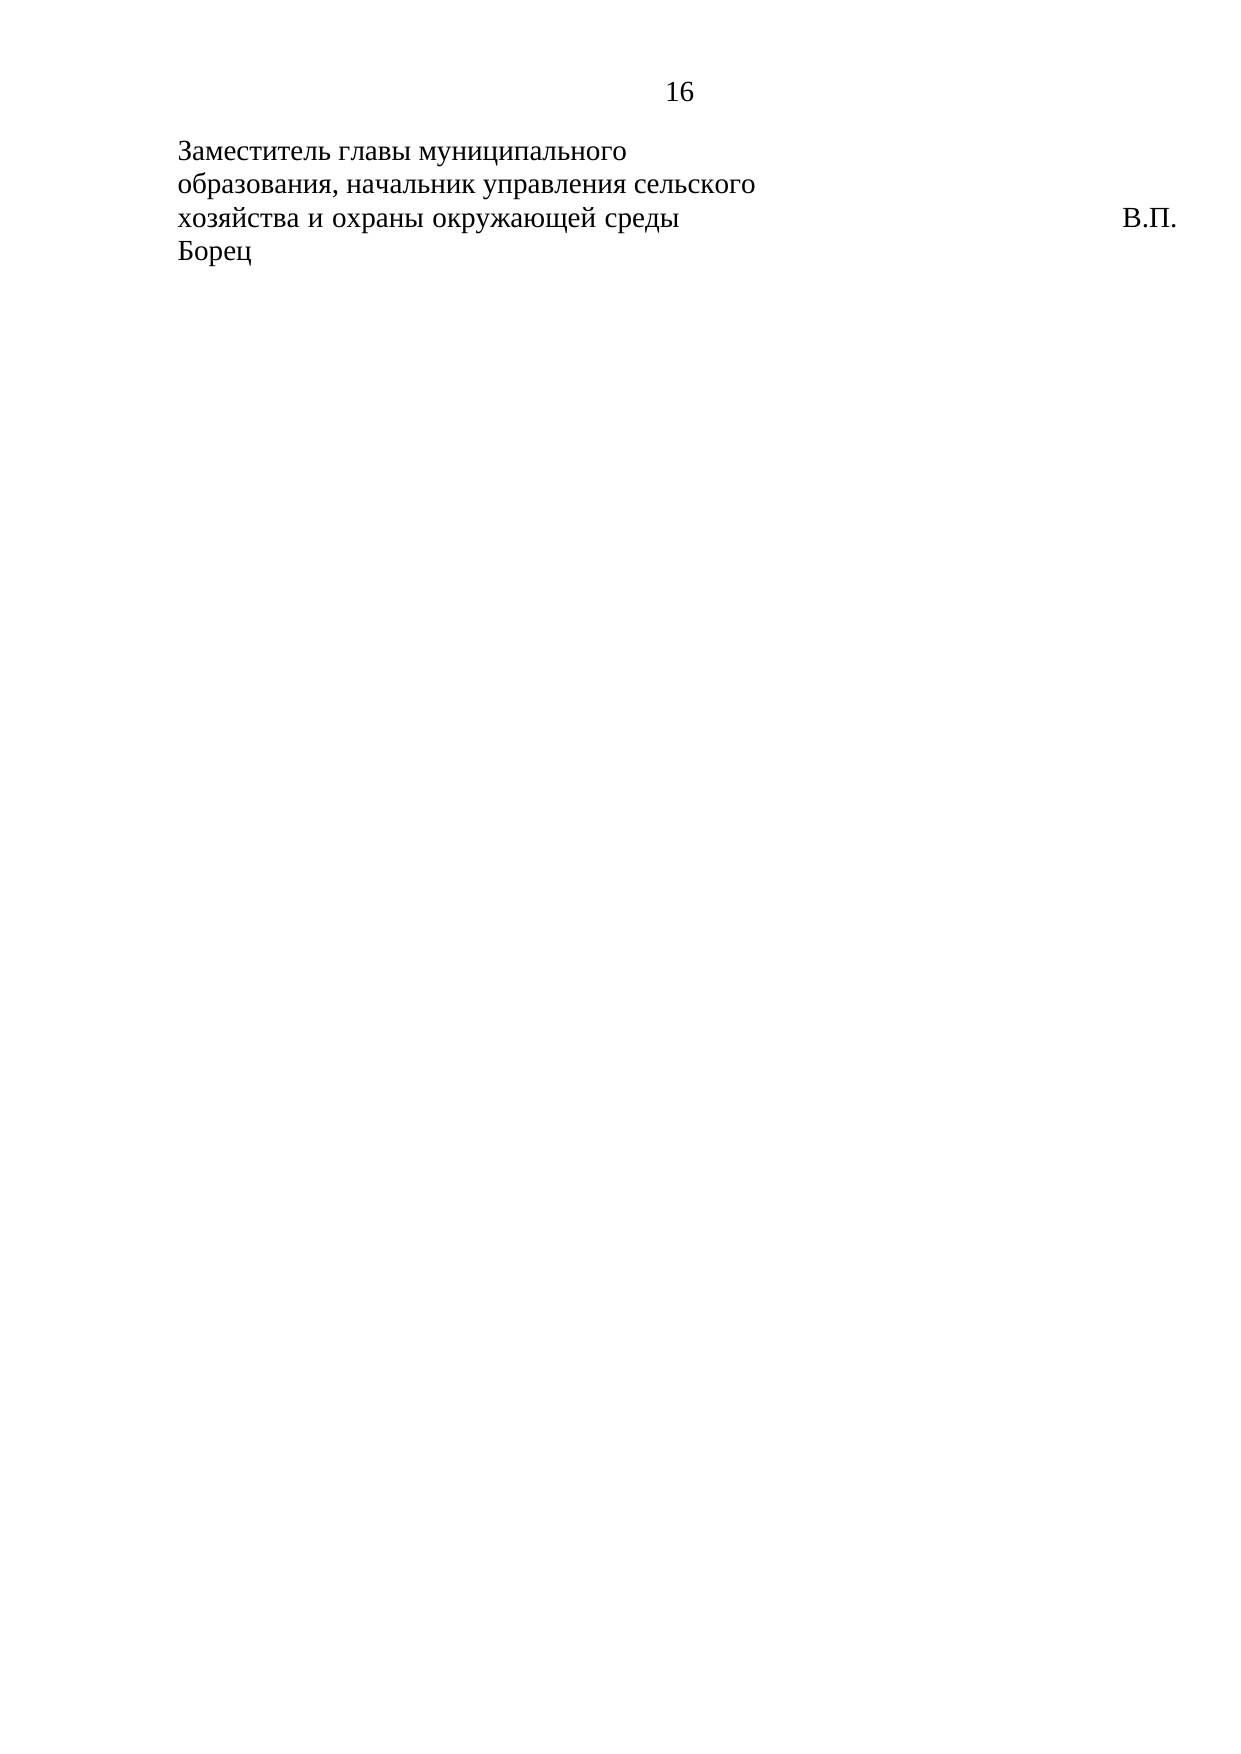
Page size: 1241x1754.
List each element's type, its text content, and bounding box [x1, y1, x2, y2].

text Заместитель главы муниципального [177, 133, 1181, 166]
text образования, начальник управления сельского [177, 166, 1181, 200]
text хозяйства и охраны окружающей среды В.П. Борец [177, 200, 1181, 267]
